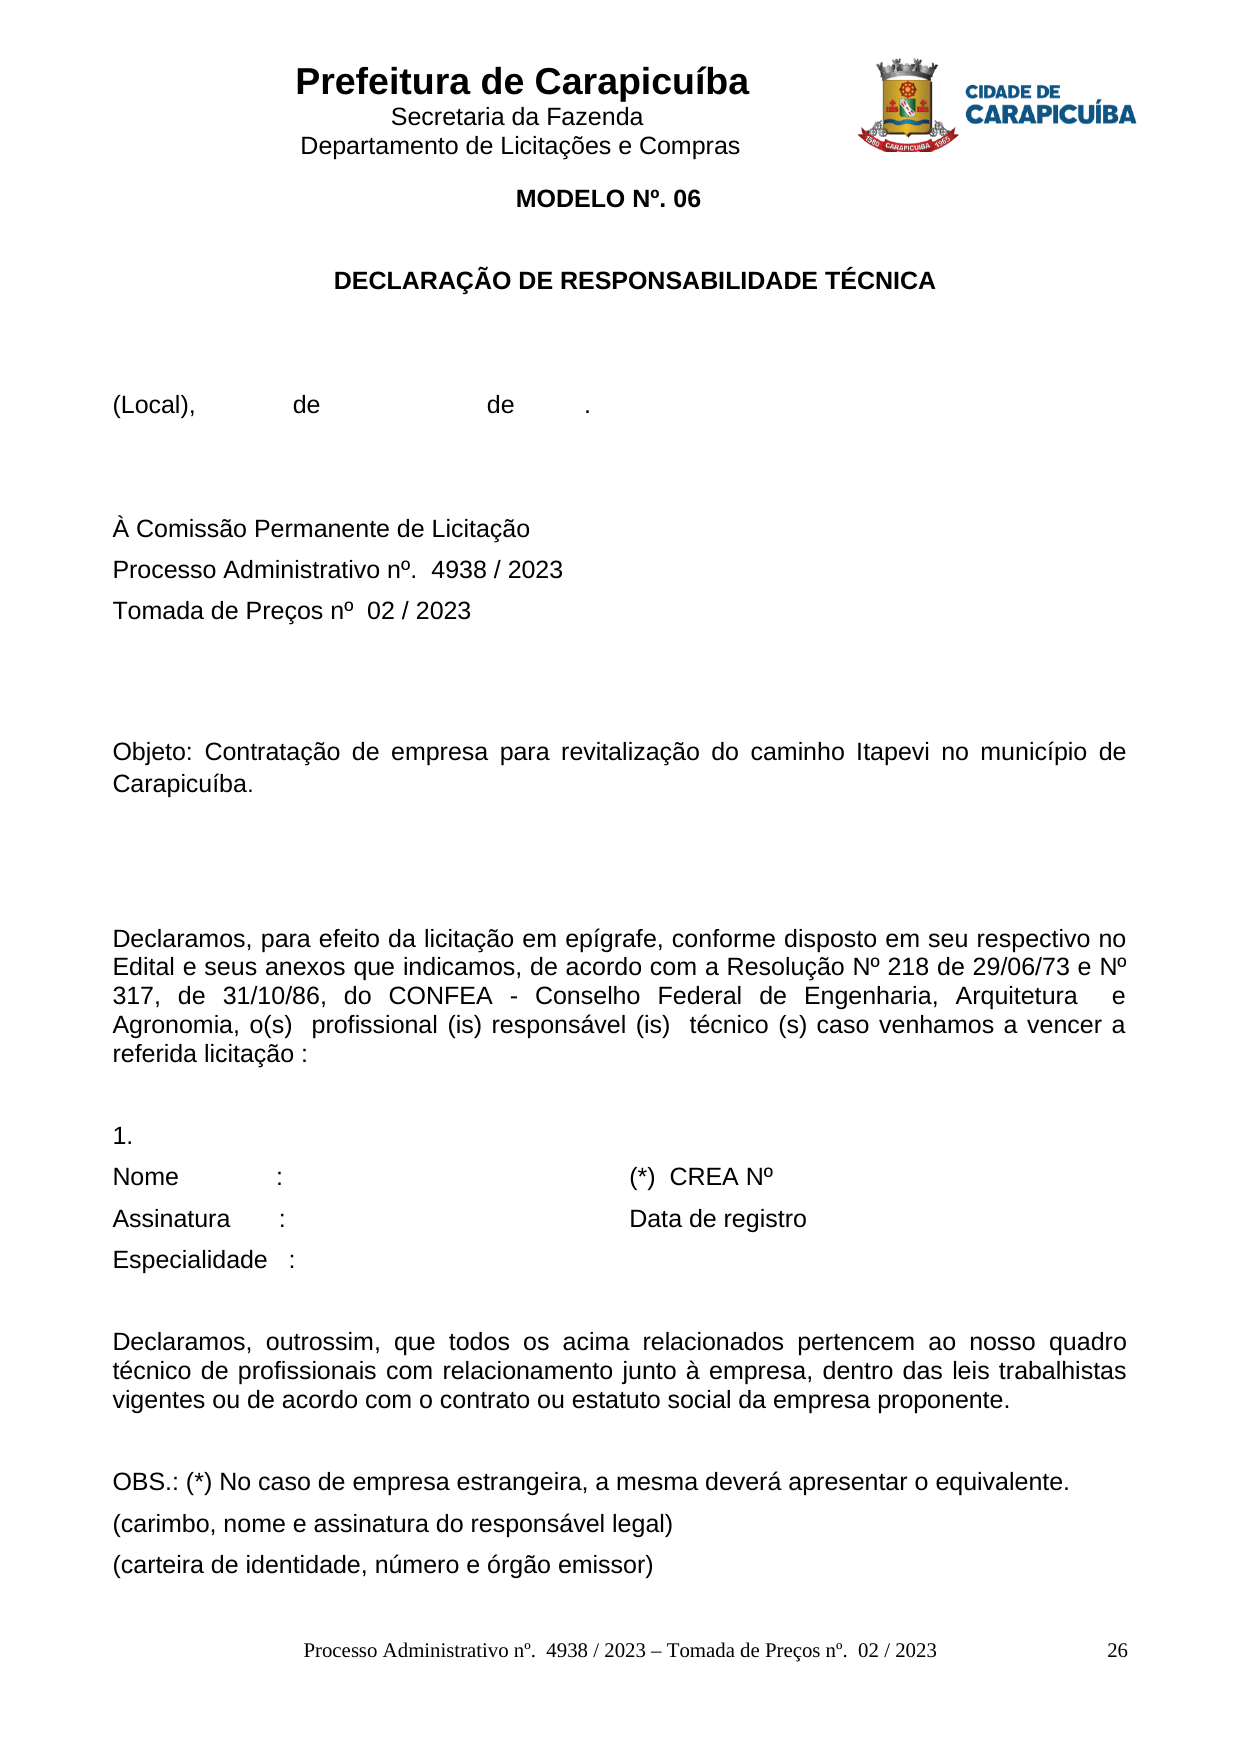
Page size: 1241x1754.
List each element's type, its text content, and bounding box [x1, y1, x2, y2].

text Objeto: Contratação de empresa para revitalização do caminho Itapevi no município de Carapicuíba. [112, 736, 1128, 798]
text Declaramos, outrossim, que todos os acima relacionados pertencem ao nosso quadro técnico de profissionais com relacionamento junto à empresa, dentro das leis trabalhistas vigentes ou de acordo com o contrato ou estatuto social da empresa proponente. [112, 1327, 1128, 1414]
text À Comissão Permanente de Licitação [112, 514, 1104, 542]
text (carimbo, nome e assinatura do responsável legal) [112, 1509, 1128, 1537]
text 1. [112, 1121, 1104, 1150]
text Especialidade : [112, 1245, 1104, 1274]
text Tomada de Preços nº 02 / 2023 [112, 596, 1104, 625]
text DECLARAÇÃO DE RESPONSABILIDADE TÉCNICA [112, 266, 1104, 295]
text OBS.: (*) No caso de empresa estrangeira, a mesma deverá apresentar o equivalente. [112, 1467, 1128, 1496]
text Processo Administrativo nº. 4938 / 2023 [112, 555, 1104, 584]
text Nome : (*) CREA Nº [112, 1162, 1104, 1191]
picture [857, 57, 1139, 152]
text MODELO Nº. 06 [112, 184, 1104, 212]
text Declaramos, para efeito da licitação em epígrafe, conforme disposto em seu respectivo no Edital e seus anexos que indicamos, de acordo com a Resolução Nº 218 de 29/06/73 e Nº 317, de 31/10/86, do CONFEA - Conselho Federal de Engenharia, Arquitetura e Agronomia, o(s) profissional (is) responsável (is) técnico (s) caso venhamos a vencer a referida licitação : [112, 924, 1128, 1067]
text (Local), de de . [112, 390, 1104, 419]
text Assinatura : Data de registro [112, 1204, 1104, 1232]
text (carteira de identidade, número e órgão emissor) [112, 1550, 1128, 1579]
